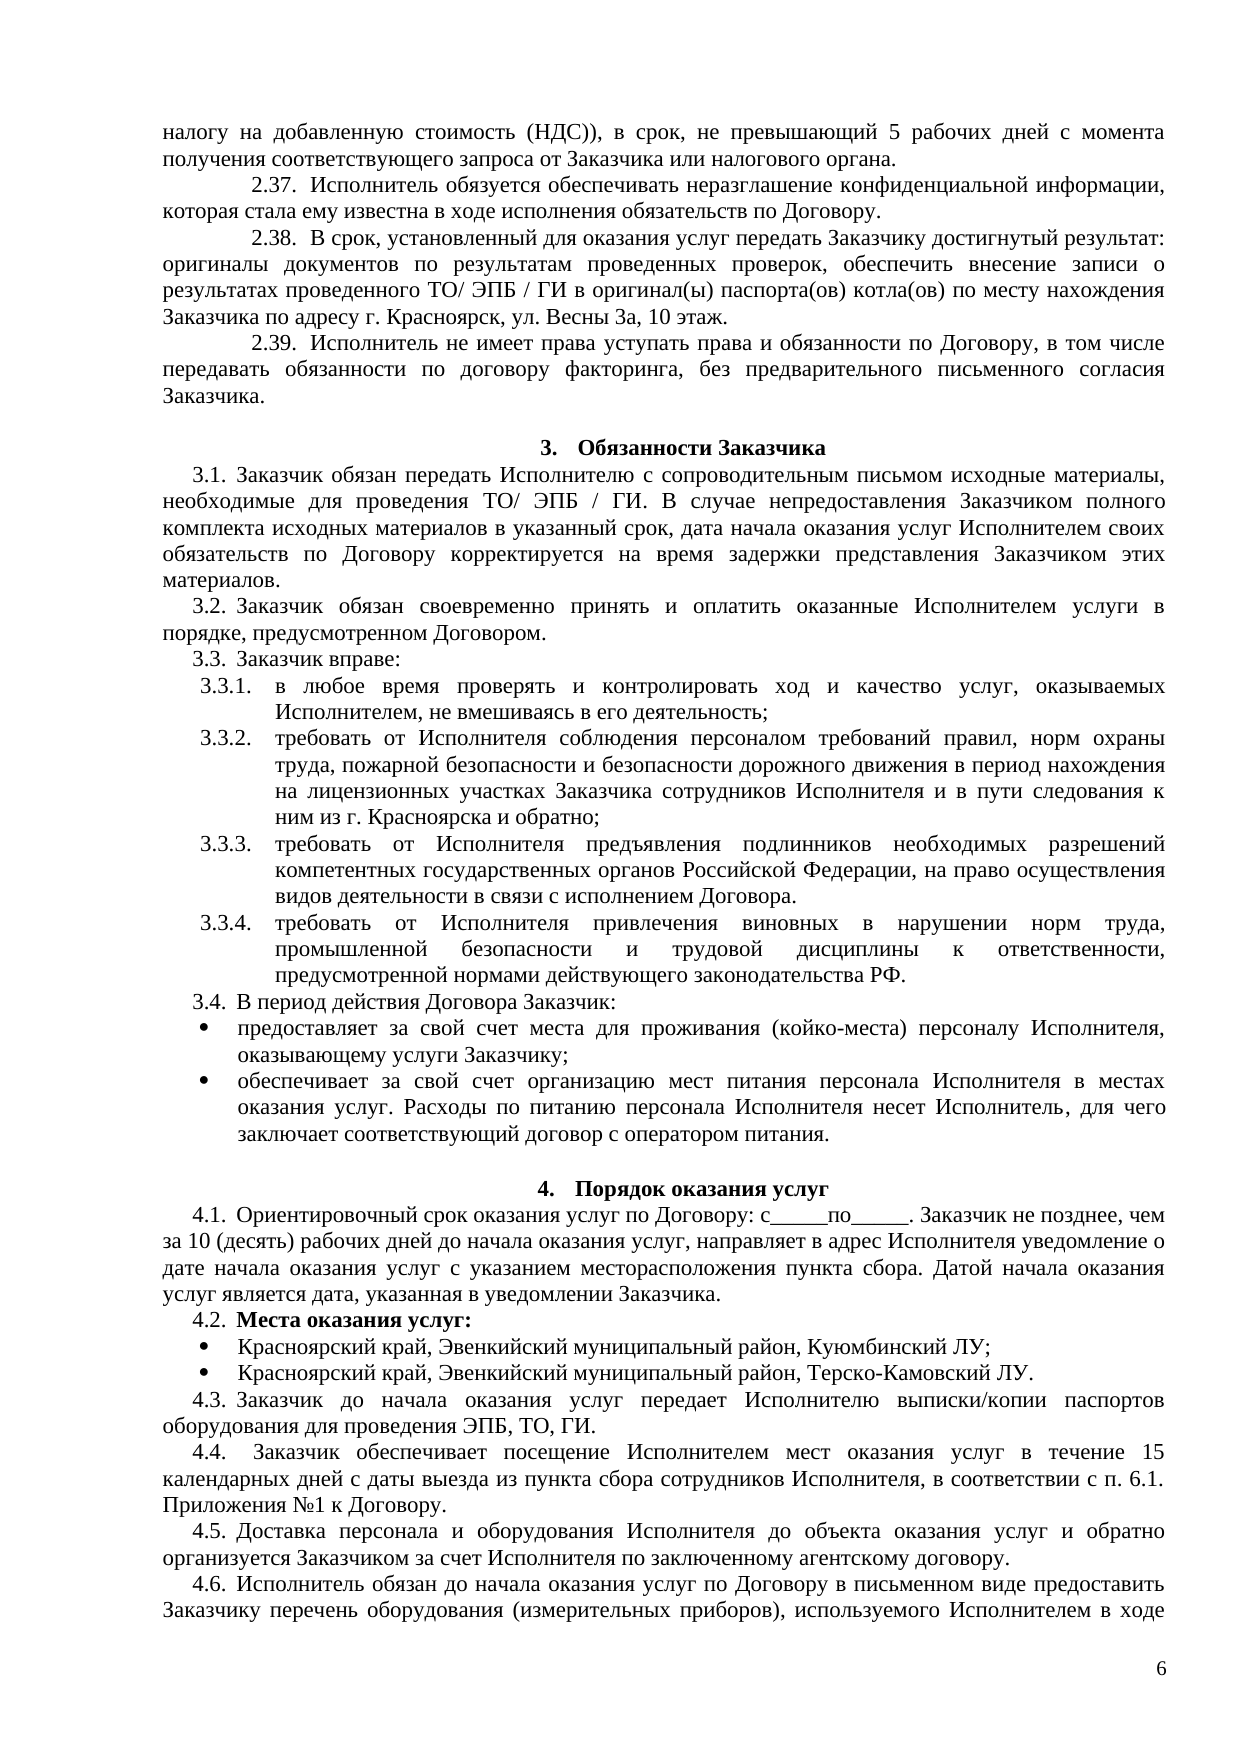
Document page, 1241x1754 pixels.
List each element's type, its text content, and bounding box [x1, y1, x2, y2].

list Исполнитель обязуется обеспечивать неразглашение конфиденциальной информации, которая стала ему известна в ходе исполнения обязательств по Договору. [162, 171, 1167, 224]
list Красноярский край, Эвенкийский муниципальный район, Куюмбинский ЛУ; [200, 1333, 1167, 1359]
list Красноярский край, Эвенкийский муниципальный район, Терско-Камовский ЛУ. [200, 1359, 1167, 1386]
list Заказчик обеспечивает посещение Исполнителем мест оказания услуг в течение 15 календарных дней с даты выезда из пункта сбора сотрудников Исполнителя, в соответствии с п. 6.1. Приложения №1 к Договору. [162, 1438, 1167, 1517]
list Заказчик обязан передать Исполнителю с сопроводительным письмом исходные материалы, необходимые для проведения ТО/ ЭПБ / ГИ. В случае непредоставления Заказчиком полного комплекта исходных материалов в указанный срок, дата начала оказания услуг Исполнителем своих обязательств по Договору корректируется на время задержки представления Заказчиком этих материалов. [162, 461, 1167, 593]
list В период действия Договора Заказчик: [162, 988, 1167, 1014]
list в любое время проверять и контролировать ход и качество услуг, оказываемых Исполнителем, не вмешиваясь в его деятельность; [200, 672, 1167, 724]
list требовать от Исполнителя соблюдения персоналом требований правил, норм охраны труда, пожарной безопасности и безопасности дорожного движения в период нахождения на лицензионных участках Заказчика сотрудников Исполнителя и в пути следования к ним из г. Красноярска и обратно; [200, 724, 1167, 830]
list предоставляет за свой счет места для проживания (койко-места) персоналу Исполнителя, оказывающему услуги Заказчику; [200, 1014, 1167, 1067]
list Ориентировочный срок оказания услуг по Договору: с_____по_____. Заказчик не позднее, чем за 10 (десять) рабочих дней до начала оказания услуг, направляет в адрес Исполнителя уведомление о дате начала оказания услуг с указанием месторасположения пункта сбора. Датой начала оказания услуг является дата, указанная в уведомлении Заказчика. [162, 1201, 1167, 1307]
list Места оказания услуг: [162, 1307, 1167, 1333]
list Исполнитель не имеет права уступать права и обязанности по Договору, в том числе передавать обязанности по договору факторинга, без предварительного письменного согласия Заказчика. [162, 329, 1167, 408]
list требовать от Исполнителя предъявления подлинников необходимых разрешений компетентных государственных органов Российской Федерации, на право осуществления видов деятельности в связи с исполнением Договора. [200, 830, 1167, 909]
list В срок, установленный для оказания услуг передать Заказчику достигнутый результат: оригиналы документов по результатам проведенных проверок, обеспечить внесение записи о результатах проведенного ТО/ ЭПБ / ГИ в оригинал(ы) паспорта(ов) котла(ов) по месту нахождения Заказчика по адресу г. Красноярск, ул. Весны 3а, 10 этаж. [162, 224, 1167, 329]
list Заказчик вправе: [162, 645, 1167, 672]
list Обязанности Заказчика [200, 434, 1167, 461]
list обеспечивает за свой счет организацию мест питания персонала Исполнителя в местах оказания услуг. Расходы по питанию персонала Исполнителя несет Исполнитель, для чего заключает соответствующий договор с оператором питания. [200, 1067, 1167, 1146]
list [162, 1570, 1167, 1623]
list Доставка персонала и оборудования Исполнителя до объекта оказания услуг и обратно организуется Заказчиком за счет Исполнителя по заключенному агентскому договору. [162, 1517, 1167, 1570]
list требовать от Исполнителя привлечения виновных в нарушении норм труда, промышленной безопасности и трудовой дисциплины к ответственности, предусмотренной нормами действующего законодательства РФ. [200, 909, 1167, 988]
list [162, 118, 1167, 171]
list Заказчик обязан своевременно принять и оплатить оказанные Исполнителем услуги в порядке, предусмотренном Договором. [162, 593, 1167, 645]
list Порядок оказания услуг [200, 1175, 1167, 1201]
list Заказчик до начала оказания услуг передает Исполнителю выписки/копии паспортов оборудования для проведения ЭПБ, ТО, ГИ. [162, 1386, 1167, 1438]
